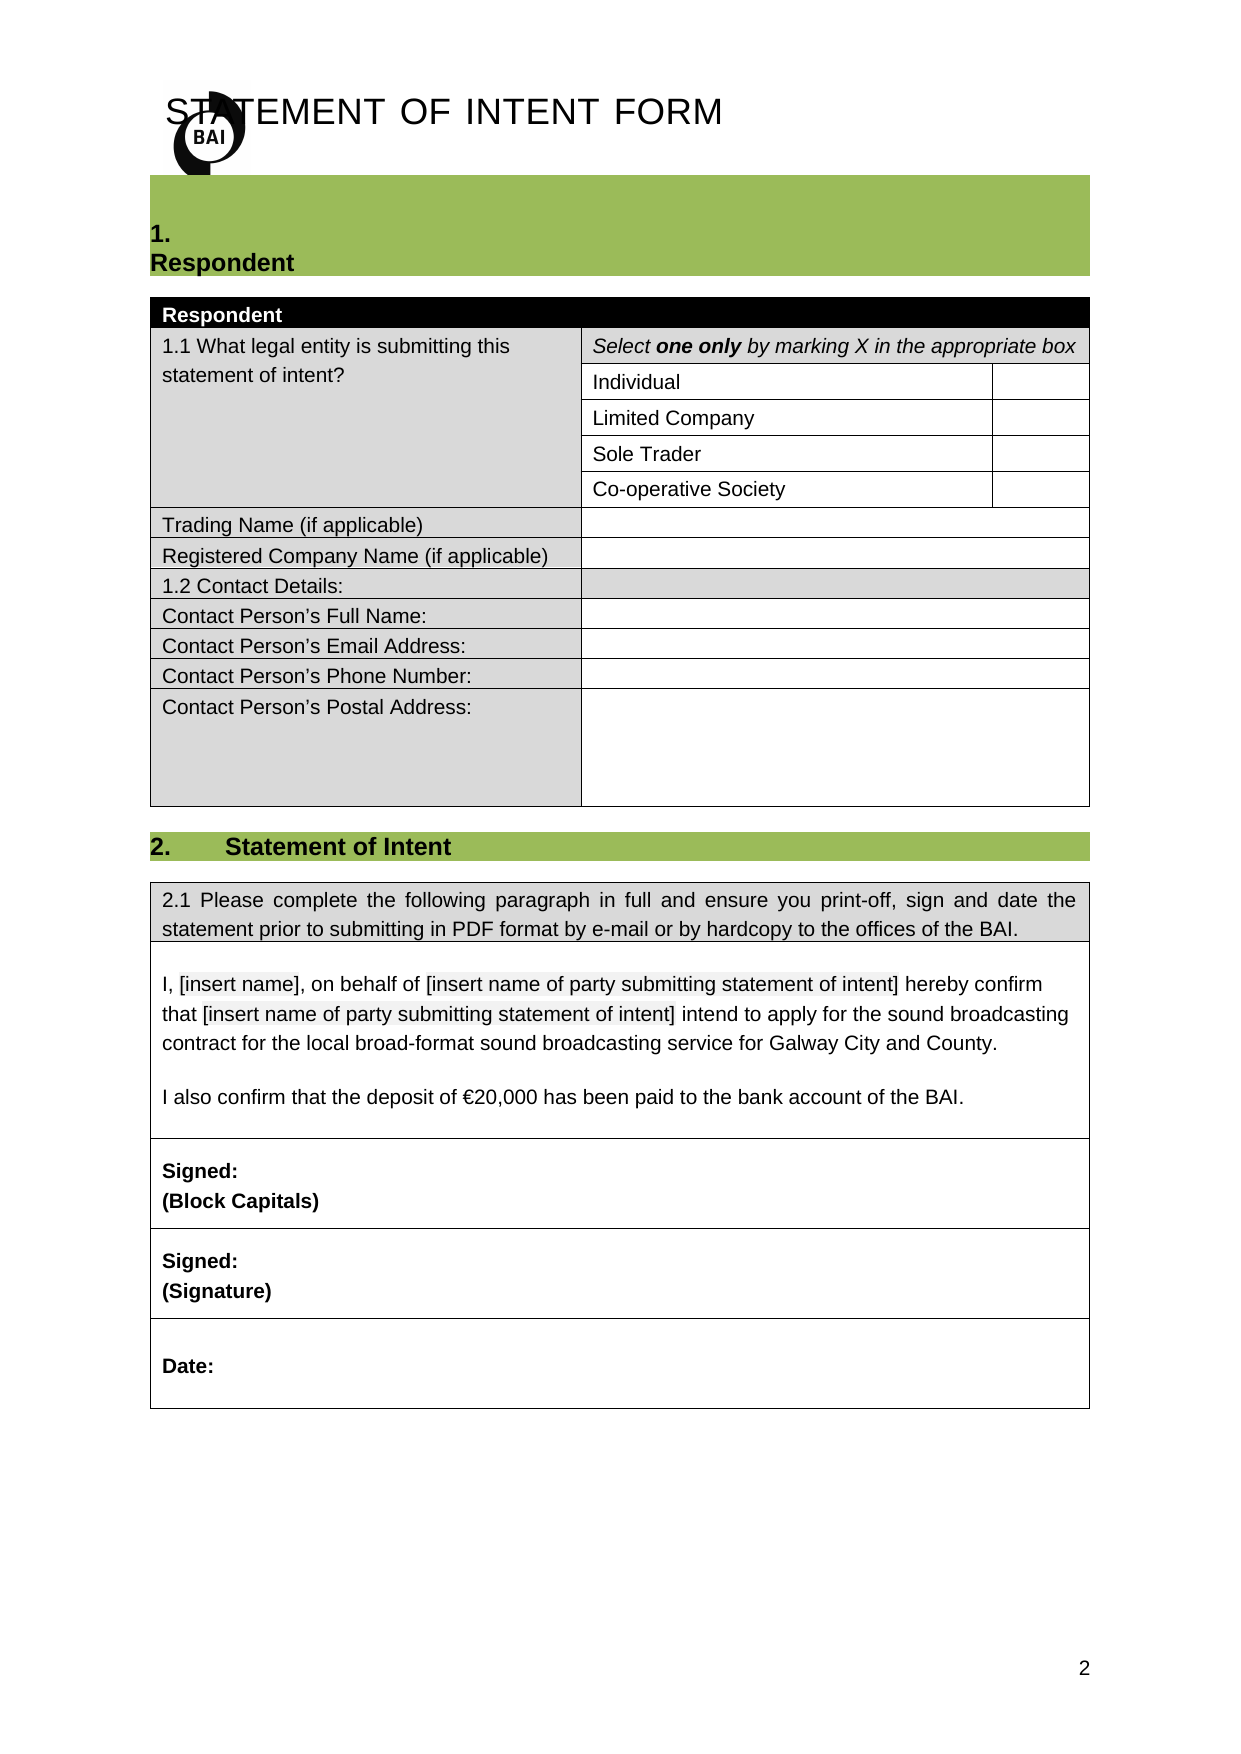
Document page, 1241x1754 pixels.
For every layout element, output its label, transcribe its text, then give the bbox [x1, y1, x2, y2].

table_cell [582, 508, 1089, 537]
picture [162, 80, 251, 175]
table_cell Contact Person’s Full Name: [151, 599, 581, 628]
table_cell I, , on behalf of hereby confirm that intend to apply for the sound broadcasting contract for the local broad-format sound broadcasting service for Galway City and County. I also confirm that the deposit of €20,000 has been paid to the bank account of the BAI. [151, 942, 1089, 1138]
table_cell [582, 569, 1089, 598]
table_cell [993, 364, 1089, 399]
subtitle Statement of Intent [150, 832, 1090, 861]
table_cell Select one only by marking X in the appropriate box [582, 328, 1089, 363]
table_cell [993, 400, 1089, 435]
table_header Respondent [151, 298, 1089, 327]
table_cell Signed: (Signature) [151, 1229, 1089, 1318]
table_cell [582, 659, 1089, 688]
table_cell Trading Name (if applicable) [151, 508, 581, 537]
table_cell [582, 538, 1089, 567]
table_header 2.1 Please complete the following paragraph in full and ensure you print-off, sign and date the statement prior to submitting in PDF format by e-mail or by hardcopy to the offices of the BAI. [151, 883, 1089, 941]
table_cell Limited Company [582, 400, 992, 435]
table_cell Sole Trader [582, 436, 992, 471]
table_cell 1.1 What legal entity is submitting this statement of intent? [151, 328, 581, 507]
table_cell Date: [151, 1319, 1089, 1408]
table_cell Contact Person’s Phone Number: [151, 659, 581, 688]
table_cell Registered Company Name (if applicable) [151, 538, 581, 567]
table_cell Co-operative Society [582, 472, 992, 507]
table_cell [582, 629, 1089, 658]
subtitle Respondent [150, 175, 1090, 276]
table_cell 1.2 Contact Details: [151, 569, 581, 598]
table_cell [582, 689, 1089, 806]
table_cell Contact Person’s Postal Address: [151, 689, 581, 806]
table_cell [582, 599, 1089, 628]
table_cell [993, 472, 1089, 507]
table_cell [993, 436, 1089, 471]
table_cell Contact Person’s Email Address: [151, 629, 581, 658]
table_cell Signed: (Block Capitals) [151, 1139, 1089, 1228]
table_cell Individual [582, 364, 992, 399]
